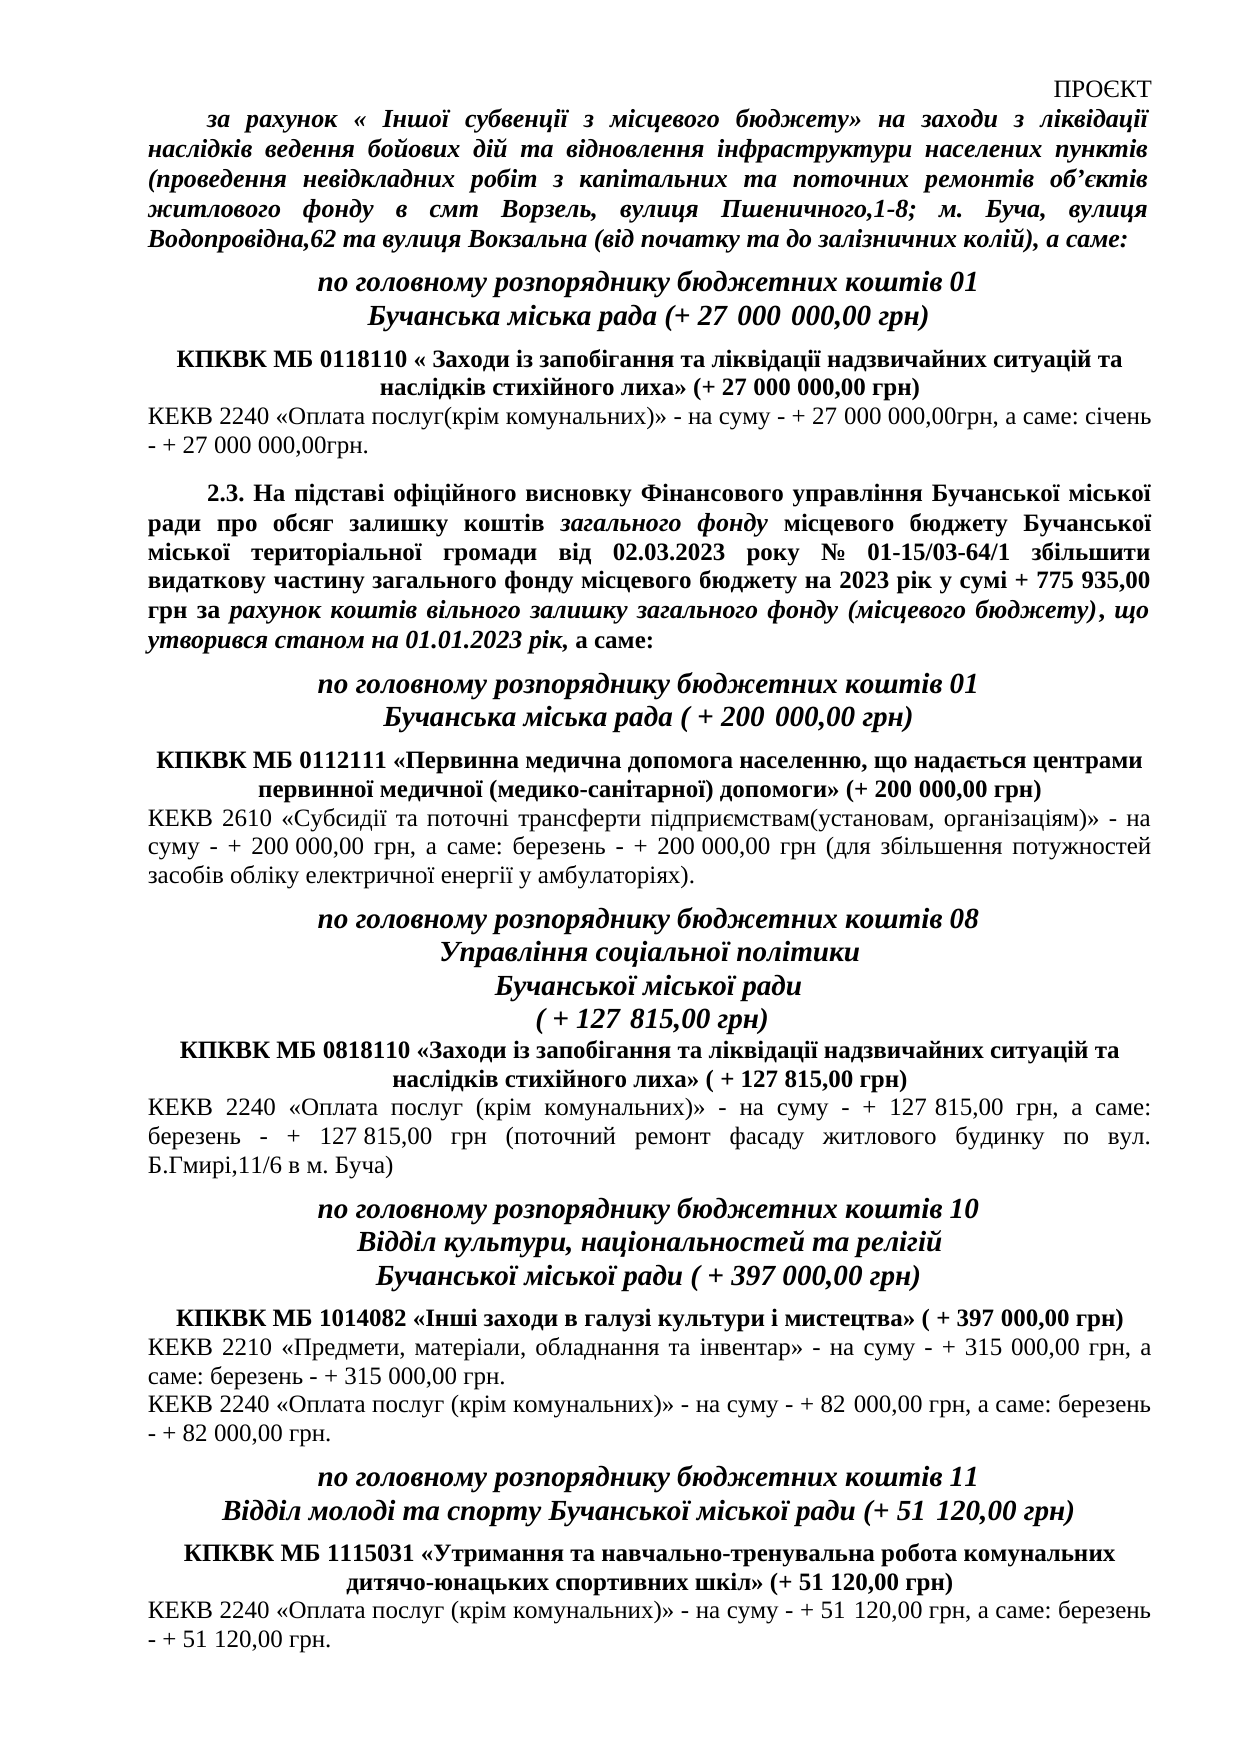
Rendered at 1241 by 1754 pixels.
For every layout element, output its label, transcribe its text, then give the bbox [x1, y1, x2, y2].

text по головному розпоряднику бюджетних коштів 01 [148, 264, 1152, 298]
text 2.3. На підставі офіційного висновку Фінансового управління Бучанської міської ради про обсяг залишку коштів загального фонду місцевого бюджету Бучанської міської територіальної громади від 02.03.2023 року № 01-15/03-64/1 збільшити видаткову частину загального фонду місцевого бюджету на 2023 рік у сумі + 775 935,00 грн за рахунок коштів вільного залишку загального фонду (місцевого бюджету), що утворився станом на 01.01.2023 рік, а саме: [148, 478, 1152, 654]
text Управління соціальної політики [148, 934, 1152, 968]
text КЕКВ 2240 «Оплата послуг(крім комунальних)» - на суму - + 27 000 000,00грн, а саме: січень - + 27 000 000,00грн. [148, 401, 1152, 459]
text КПКВК МБ 1014082 «Інші заходи в галузі культури і мистецтва» ( + 397 000,00 грн) [148, 1303, 1152, 1332]
text Бучанська міська рада ( + 200 000,00 грн) [148, 699, 1152, 733]
text КПКВК МБ 1115031 «Утримання та навчально-тренувальна робота комунальних дитячо-юнацьких спортивних шкіл» (+ 51 120,00 грн) [148, 1538, 1152, 1596]
text по головному розпоряднику бюджетних коштів 08 [148, 901, 1152, 934]
text ( + 127 815,00 грн) [148, 1001, 1152, 1035]
text по головному розпоряднику бюджетних коштів 01 [148, 666, 1152, 699]
text Бучанської міської ради ( + 397 000,00 грн) [148, 1258, 1152, 1291]
text КПКВК МБ 0818110 «Заходи із запобігання та ліквідації надзвичайних ситуацій та наслідків стихійного лиха» ( + 127 815,00 грн) [148, 1035, 1152, 1092]
text КЕКВ 2610 «Субсидії та поточні трансферти підприємствам(установам, організаціям)» - на суму - + 200 000,00 грн, а саме: березень - + 200 000,00 грн (для збільшення потужностей засобів обліку електричної енергії у амбулаторіях). [148, 803, 1152, 889]
text Бучанської міської ради [148, 968, 1152, 1001]
text по головному розпоряднику бюджетних коштів 10 [148, 1191, 1152, 1224]
text Відділ культури, національностей та релігій [148, 1224, 1152, 1258]
text КЕКВ 2240 «Оплата послуг (крім комунальних)» - на суму - + 127 815,00 грн, а саме: березень - + 127 815,00 грн (поточний ремонт фасаду житлового будинку по вул. Б.Гмирі,11/6 в м. Буча) [148, 1092, 1152, 1179]
text КПКВК МБ 0118110 « Заходи із запобігання та ліквідації надзвичайних ситуацій та наслідків стихійного лиха» (+ 27 000 000,00 грн) [148, 344, 1152, 401]
text КЕКВ 2240 «Оплата послуг (крім комунальних)» - на суму - + 51 120,00 грн, а саме: березень - + 51 120,00 грн. [148, 1596, 1152, 1653]
text КЕКВ 2240 «Оплата послуг (крім комунальних)» - на суму - + 82 000,00 грн, а саме: березень - + 82 000,00 грн. [148, 1389, 1152, 1447]
text Бучанська міська рада (+ 27 000 000,00 грн) [148, 298, 1152, 332]
text КПКВК МБ 0112111 «Первинна медична допомога населенню, що надається центрами первинної медичної (медико-санітарної) допомоги» (+ 200 000,00 грн) [148, 745, 1152, 803]
text по головному розпоряднику бюджетних коштів 11 [148, 1459, 1152, 1493]
text за рахунок « Іншої субвенції з місцевого бюджету» на заходи з ліквідації наслідків ведення бойових дій та відновлення інфраструктури населених пунктів (проведення невідкладних робіт з капітальних та поточних ремонтів об’єктів житлового фонду в смт Ворзель, вулиця Пшеничного,1-8; м. Буча, вулиця Водопровідна,62 та вулиця Вокзальна (від початку та до залізничних колій), а саме: [148, 103, 1152, 253]
text КЕКВ 2210 «Предмети, матеріали, обладнання та інвентар» - на суму - + 315 000,00 грн, а саме: березень - + 315 000,00 грн. [148, 1332, 1152, 1389]
text Відділ молоді та спорту Бучанської міської ради (+ 51 120,00 грн) [148, 1493, 1152, 1526]
